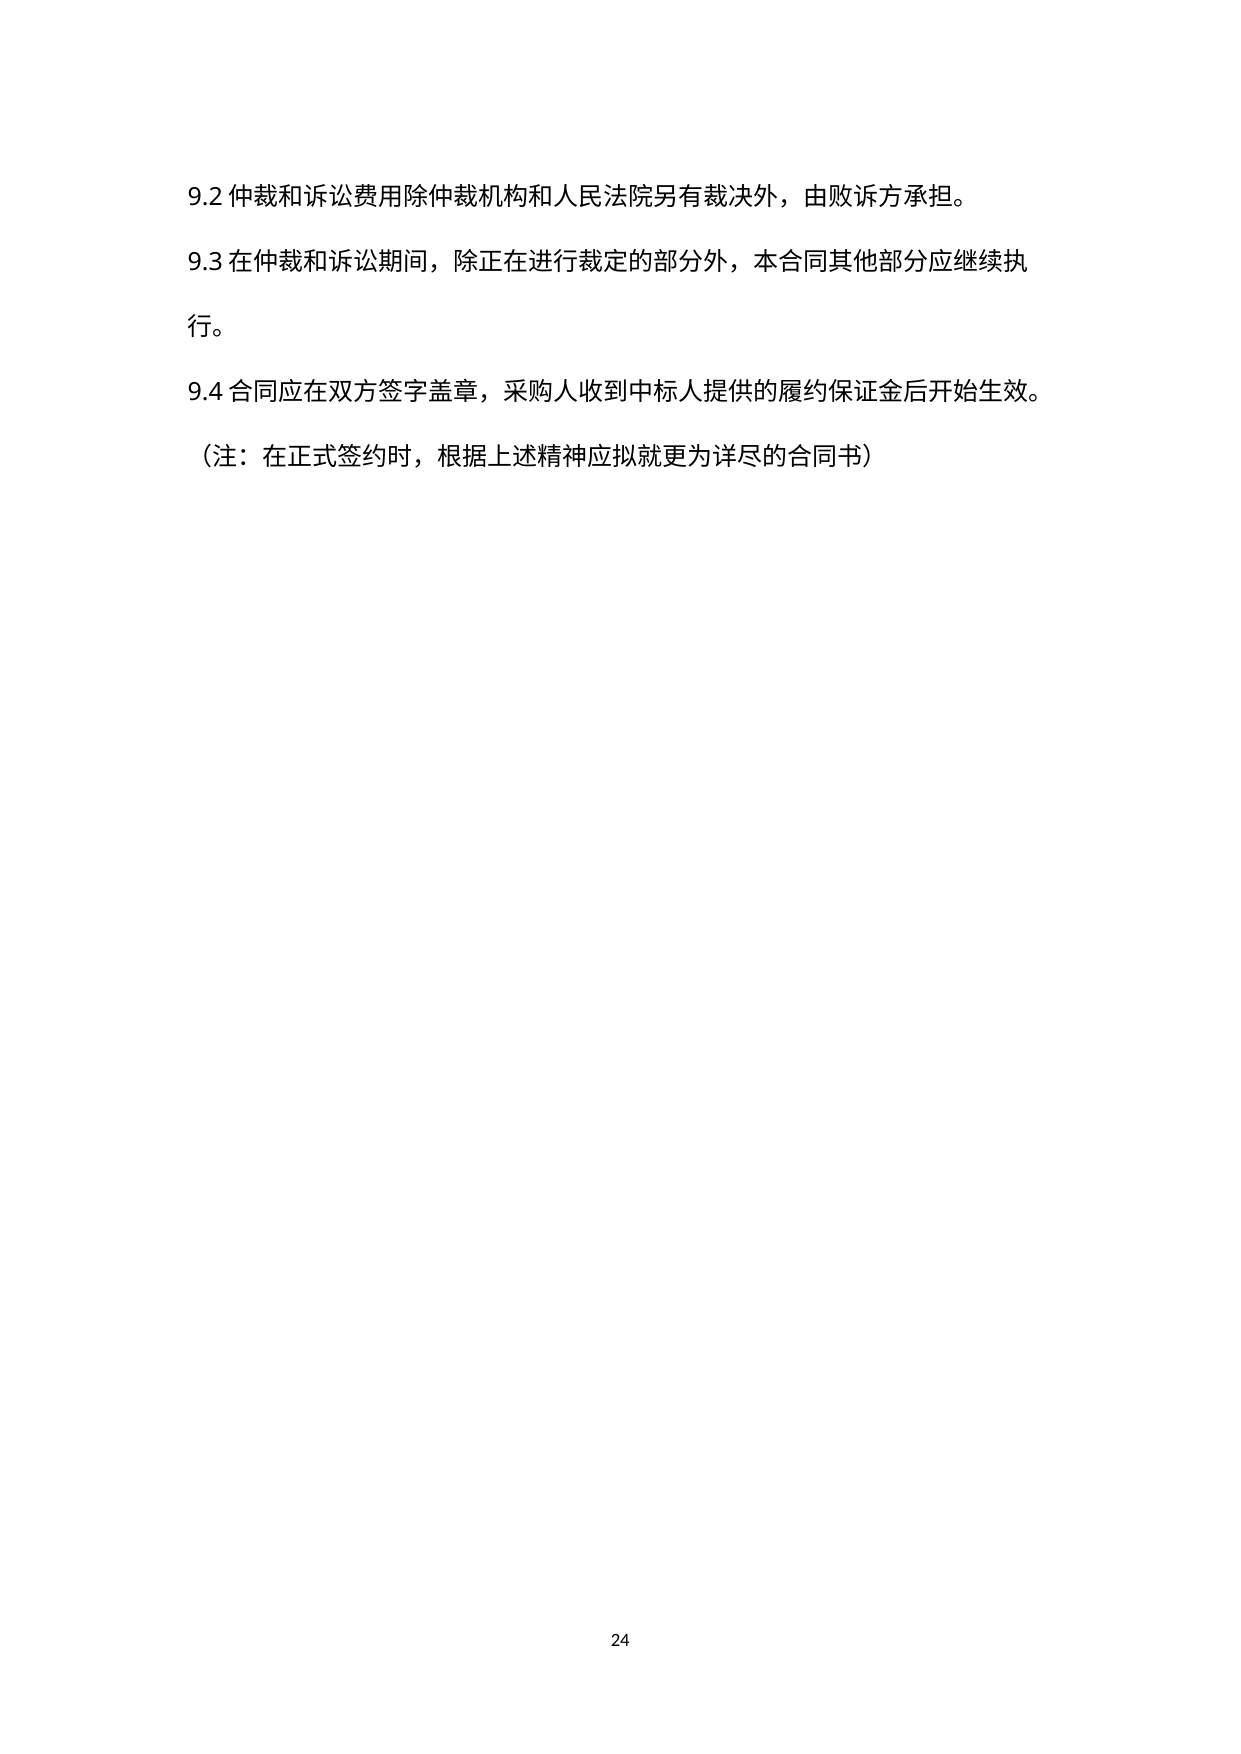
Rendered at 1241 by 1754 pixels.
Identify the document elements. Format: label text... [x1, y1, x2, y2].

list （注：在正式签约时，根据上述精神应拟就更为详尽的合同书） [187, 422, 1053, 487]
list 9.3在仲裁和诉讼期间，除正在进行裁定的部分外，本合同其他部分应继续执行。 [187, 227, 1053, 357]
list 9.4合同应在双方签字盖章，采购人收到中标人提供的履约保证金后开始生效。 [187, 357, 1053, 422]
list 9.2仲裁和诉讼费用除仲裁机构和人民法院另有裁决外，由败诉方承担。 [187, 162, 1053, 227]
